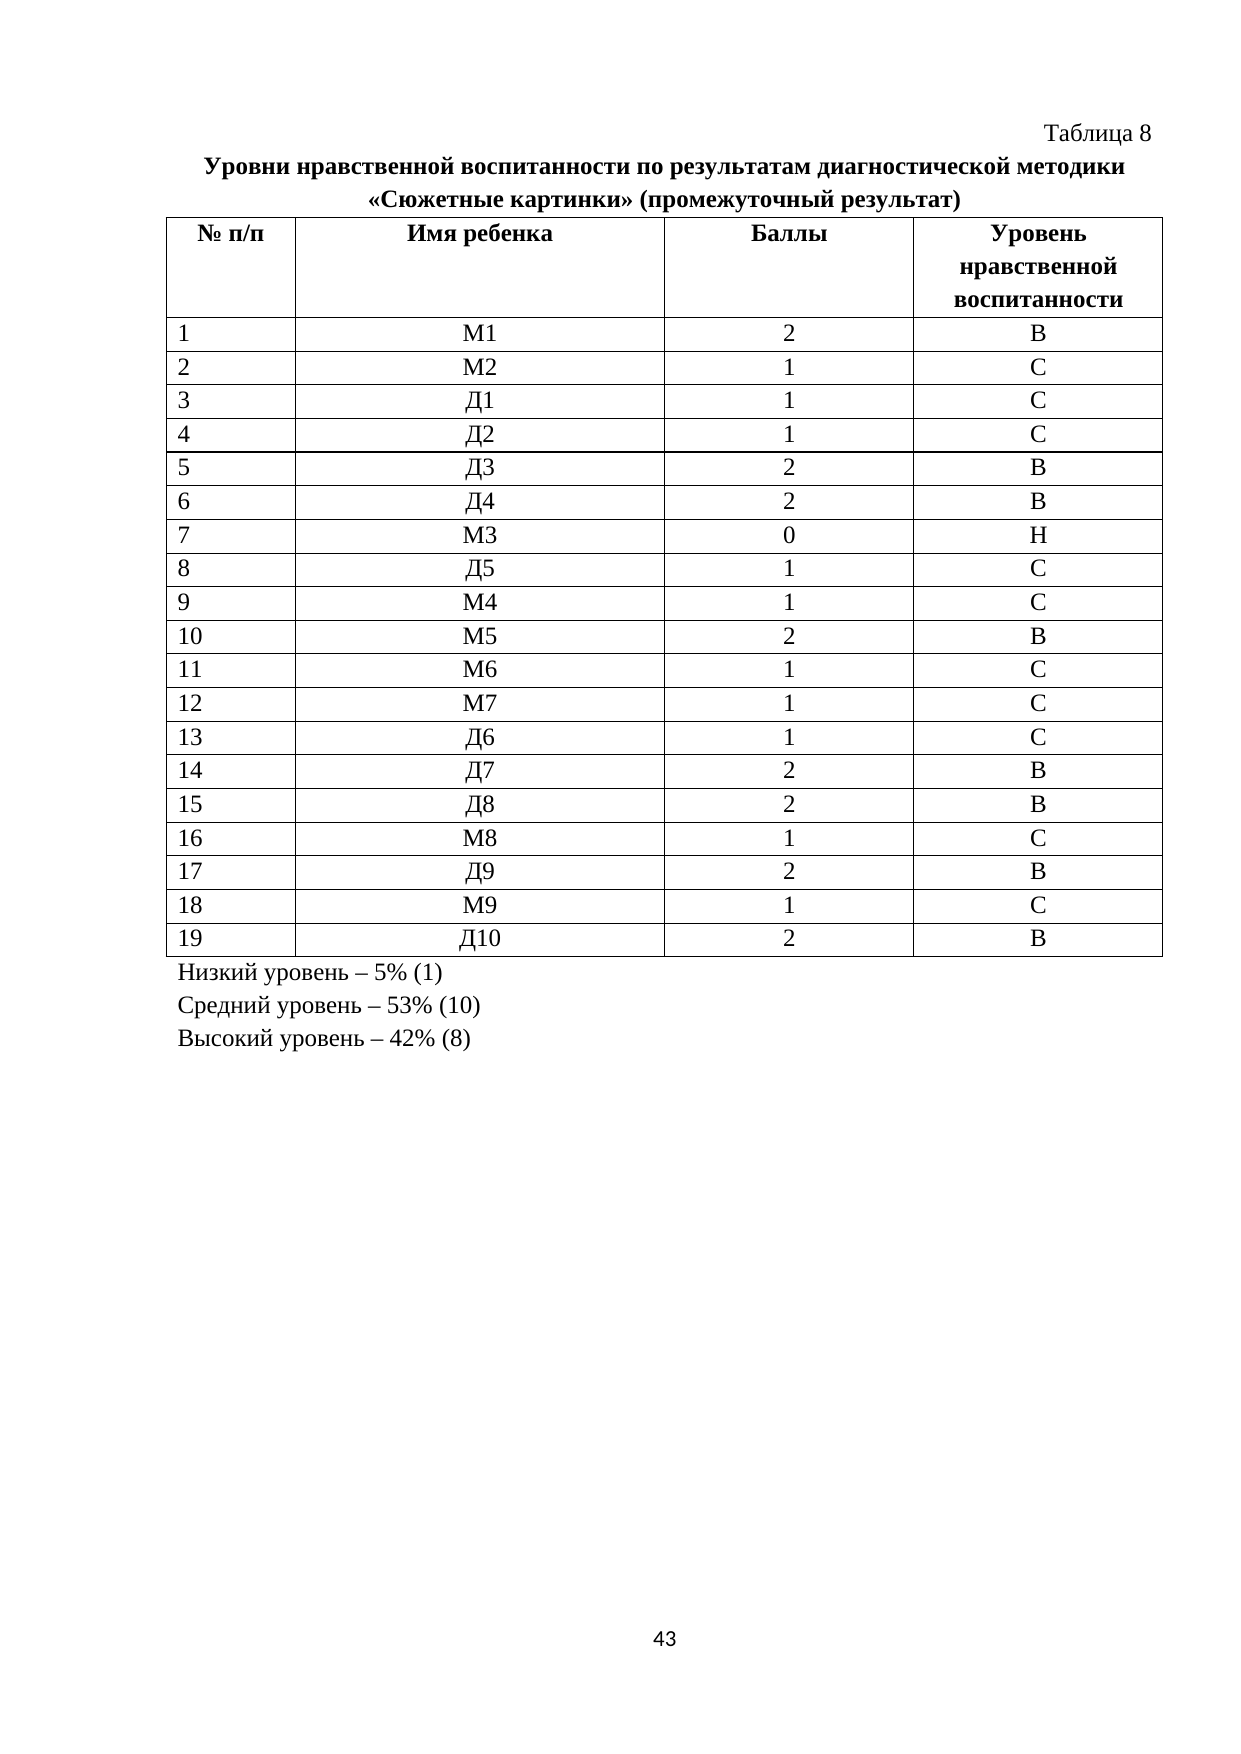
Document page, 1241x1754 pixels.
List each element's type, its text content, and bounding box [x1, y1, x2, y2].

text Низкий уровень – 5% (1) [177, 957, 1152, 986]
table_header Имя ребенка [296, 218, 664, 317]
table_cell 3 [167, 385, 295, 418]
text Высокий уровень – 42% (8) [177, 1023, 1152, 1052]
table_cell В [914, 789, 1162, 822]
table_cell В [914, 856, 1162, 889]
table_cell 1 [167, 318, 295, 351]
table_cell М9 [296, 890, 664, 922]
table_cell С [914, 722, 1162, 754]
text «Сюжетные картинки» (промежуточный результат) [177, 184, 1152, 213]
table_cell 2 [665, 453, 913, 485]
table_header Баллы [665, 218, 913, 317]
table_cell Д9 [296, 856, 664, 889]
table_cell В [914, 621, 1162, 653]
table_cell М5 [296, 621, 664, 653]
table_cell М1 [296, 318, 664, 351]
table_cell 1 [665, 385, 913, 418]
table_cell 0 [665, 520, 913, 552]
table_cell 19 [167, 924, 295, 956]
table_cell Д4 [296, 486, 664, 519]
table_cell 1 [665, 587, 913, 620]
table_cell 12 [167, 688, 295, 721]
table_cell В [914, 924, 1162, 956]
table_cell 1 [665, 554, 913, 586]
table_cell С [914, 419, 1162, 451]
table_cell М6 [296, 654, 664, 687]
table_cell 1 [665, 722, 913, 754]
table_cell 1 [665, 823, 913, 855]
table_cell В [914, 318, 1162, 351]
table_cell 11 [167, 654, 295, 687]
table_cell Д10 [296, 924, 664, 956]
table_cell Д1 [296, 385, 664, 418]
table_cell 2 [665, 856, 913, 889]
table_cell 13 [167, 722, 295, 754]
table_cell Д2 [296, 419, 664, 451]
table_cell 1 [665, 688, 913, 721]
table_cell 9 [167, 587, 295, 620]
table_cell С [914, 688, 1162, 721]
table_cell С [914, 823, 1162, 855]
table_cell 18 [167, 890, 295, 922]
table_cell Д3 [296, 453, 664, 485]
table_cell 1 [665, 654, 913, 687]
table_cell М4 [296, 587, 664, 620]
table_cell 5 [167, 453, 295, 485]
table_cell 8 [167, 554, 295, 586]
table_cell С [914, 385, 1162, 418]
table_cell 7 [167, 520, 295, 552]
table_cell В [914, 755, 1162, 788]
table_cell Д6 [296, 722, 664, 754]
table_cell 2 [167, 352, 295, 384]
table_cell В [914, 486, 1162, 519]
table_cell Д7 [296, 755, 664, 788]
table_cell С [914, 554, 1162, 586]
table_cell Н [914, 520, 1162, 552]
table_cell 4 [167, 419, 295, 451]
text Таблица 8 [177, 118, 1152, 147]
table_cell С [914, 654, 1162, 687]
table_cell 15 [167, 789, 295, 822]
table_cell 1 [665, 890, 913, 922]
table_cell 17 [167, 856, 295, 889]
table_cell 1 [665, 352, 913, 384]
table_cell 6 [167, 486, 295, 519]
table_cell В [914, 453, 1162, 485]
table_cell 16 [167, 823, 295, 855]
table_cell 14 [167, 755, 295, 788]
table_cell 10 [167, 621, 295, 653]
text Уровни нравственной воспитанности по результатам диагностической методики [177, 151, 1152, 180]
table_header № п/п [167, 218, 295, 317]
table_header Уровень нравственной воспитанности [914, 218, 1162, 317]
table_cell 2 [665, 621, 913, 653]
table_cell 2 [665, 924, 913, 956]
table_cell М7 [296, 688, 664, 721]
table_cell М3 [296, 520, 664, 552]
table_cell 2 [665, 486, 913, 519]
table_cell С [914, 890, 1162, 922]
table_cell Д5 [296, 554, 664, 586]
table_cell С [914, 587, 1162, 620]
table_cell Д8 [296, 789, 664, 822]
table_cell 2 [665, 755, 913, 788]
table_cell 2 [665, 318, 913, 351]
table_cell М2 [296, 352, 664, 384]
table_cell 1 [665, 419, 913, 451]
table_cell М8 [296, 823, 664, 855]
table_cell 2 [665, 789, 913, 822]
text Средний уровень – 53% (10) [177, 990, 1152, 1019]
table_cell С [914, 352, 1162, 384]
